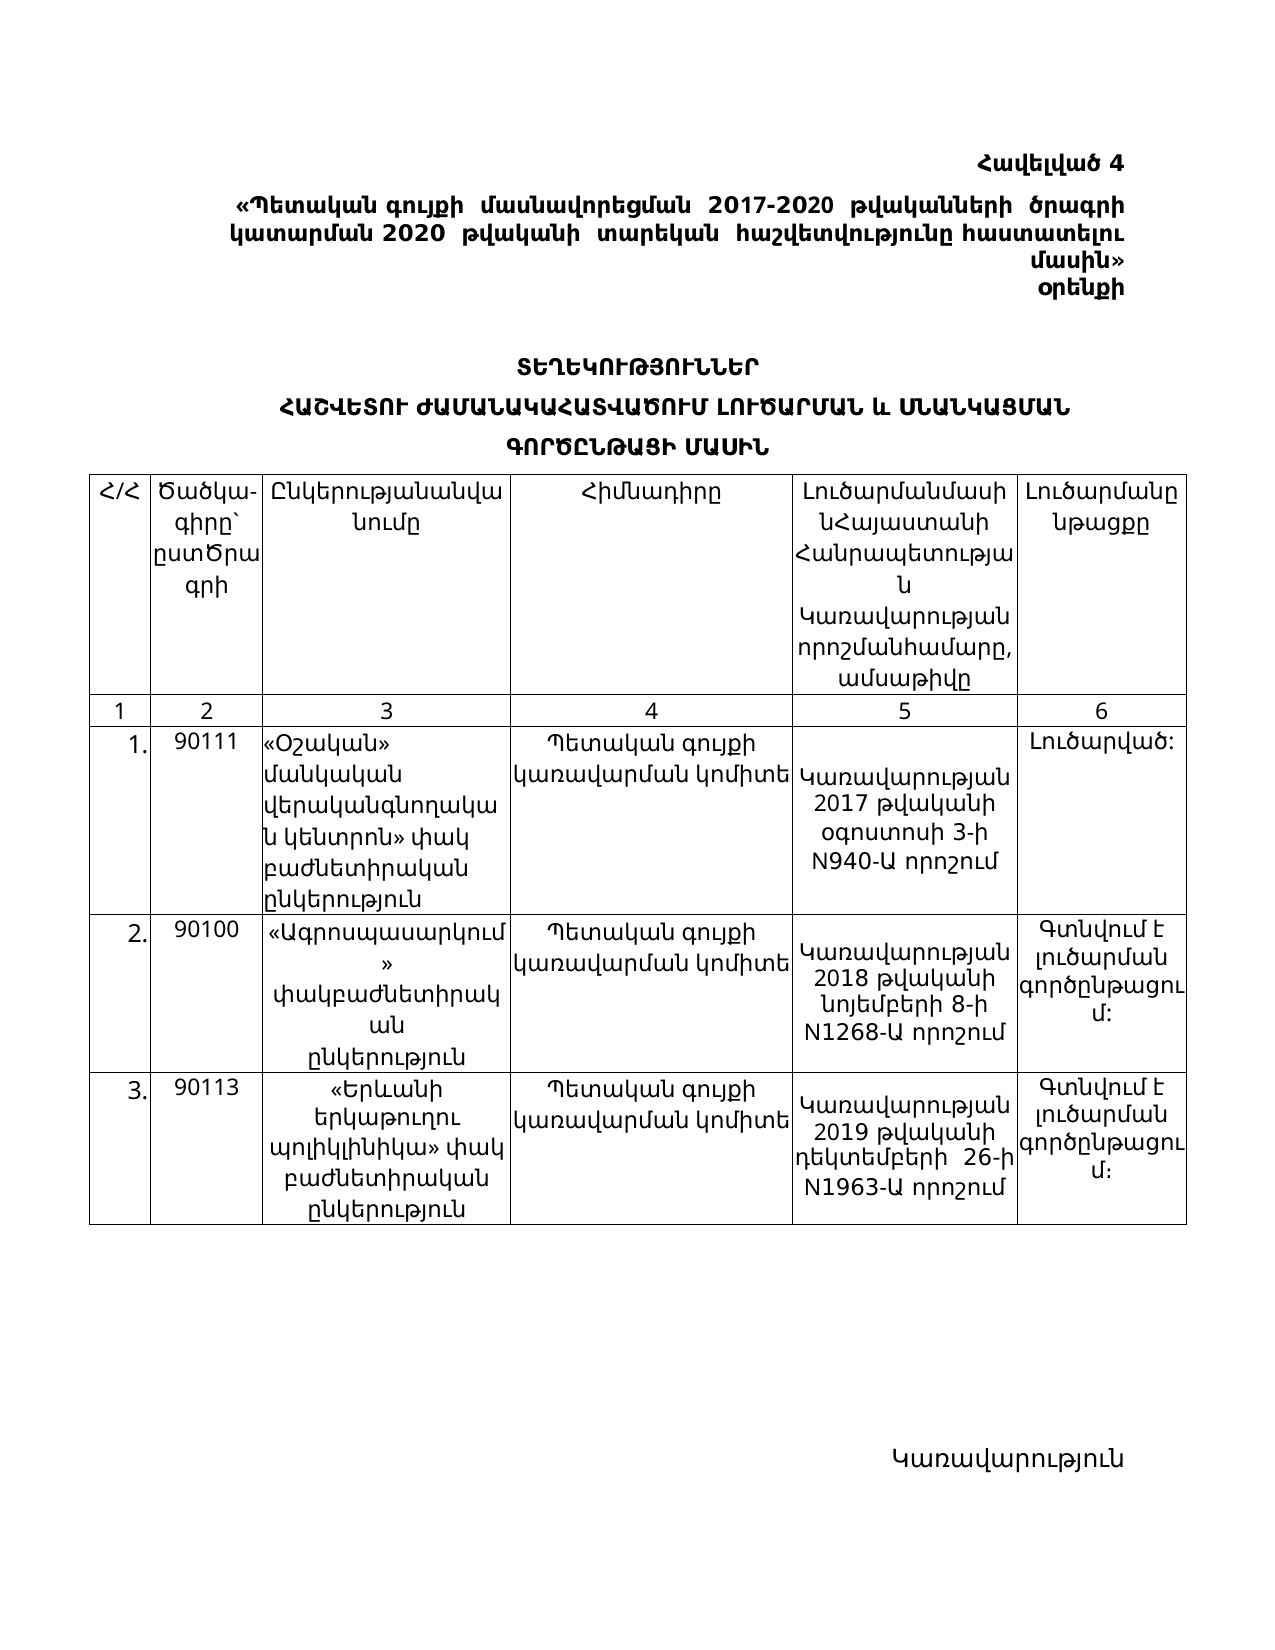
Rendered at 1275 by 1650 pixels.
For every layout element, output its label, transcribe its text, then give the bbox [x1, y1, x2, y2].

table_cell Գտնվում է լուծարման գործընթացում։ [1018, 1073, 1186, 1224]
text Կառավարություն [150, 1441, 1125, 1475]
table_cell Կառավարության 2017 թվականի օգոստոսի 3-ի N940-Ա որոշում [793, 727, 1017, 914]
text ՀԱՇՎԵՏՈՒ ԺԱՄԱՆԱԿԱՀԱՏՎԱԾՈՒՄ ԼՈՒԾԱՐՄԱՆ և ՍՆԱՆԿԱՑՄԱՆ ԳՈՐԾԸՆԹԱՑԻ ՄԱՍԻՆ [150, 394, 1125, 460]
table_cell Պետական գույքի կառավարման կոմիտե [511, 1073, 792, 1224]
table_cell 4 [511, 695, 792, 726]
table_cell «Երևանի երկաթուղու պոլիկլինիկա» փակ բաժնետիրական ընկերություն [263, 1073, 510, 1224]
table_header Ծածկա- գիրը` ըստԾրագրի [151, 475, 262, 693]
table_header Հ/Հ [90, 475, 150, 693]
text օրենքի [150, 274, 1125, 300]
text կատարման 2020 թվականի տարեկան հաշվետվությունը հաստատելու մասին» [150, 220, 1125, 274]
table_cell «Ագրոսպասարկում» փակբաժնետիրական ընկերություն [263, 915, 510, 1072]
table_cell 1 [90, 695, 150, 726]
table_cell Լուծարված: [1018, 727, 1186, 914]
table_cell Գտնվում է լուծարման գործընթացում: [1018, 915, 1186, 1072]
table_header Հիմնադիրը [511, 475, 792, 693]
table_cell 90100 [151, 915, 262, 1072]
table_cell «Օշական» մանկական վերականգնողական կենտրոն» փակ բաժնետիրական ընկերություն [263, 727, 510, 914]
table_cell [90, 1073, 150, 1224]
table_cell [90, 915, 150, 1072]
text «Պետական գույքի մասնավորեցման 2017-2020 թվականների ծրագրի [150, 189, 1125, 220]
table_cell 90111 [151, 727, 262, 914]
text ՏԵՂԵԿՈՒԹՅՈՒՆՆԵՐ [150, 354, 1125, 380]
table_cell 90113 [151, 1073, 262, 1224]
text Հավելված 4 [150, 150, 1125, 177]
table_cell 5 [793, 695, 1017, 726]
table_cell [90, 727, 150, 914]
table_header ԼուծարմանմասինՀայաստանի Հանրապետության Կառավարությանորոշմանհամարը, ամսաթիվը [793, 475, 1017, 693]
table_header Լուծարմանընթացքը [1018, 475, 1186, 693]
table_cell Պետական գույքի կառավարման կոմիտե [511, 727, 792, 914]
table_header Ընկերությանանվանումը [263, 475, 510, 693]
table_cell 3 [263, 695, 510, 726]
table_cell Կառավարության 2019 թվականի դեկտեմբերի 26-ի N1963-Ա որոշում [793, 1073, 1017, 1224]
table_cell Պետական գույքի կառավարման կոմիտե [511, 915, 792, 1072]
table_cell 6 [1018, 695, 1186, 726]
table_cell Կառավարության 2018 թվականի նոյեմբերի 8-ի N1268-Ա որոշում [793, 915, 1017, 1072]
table_cell 2 [151, 695, 262, 726]
